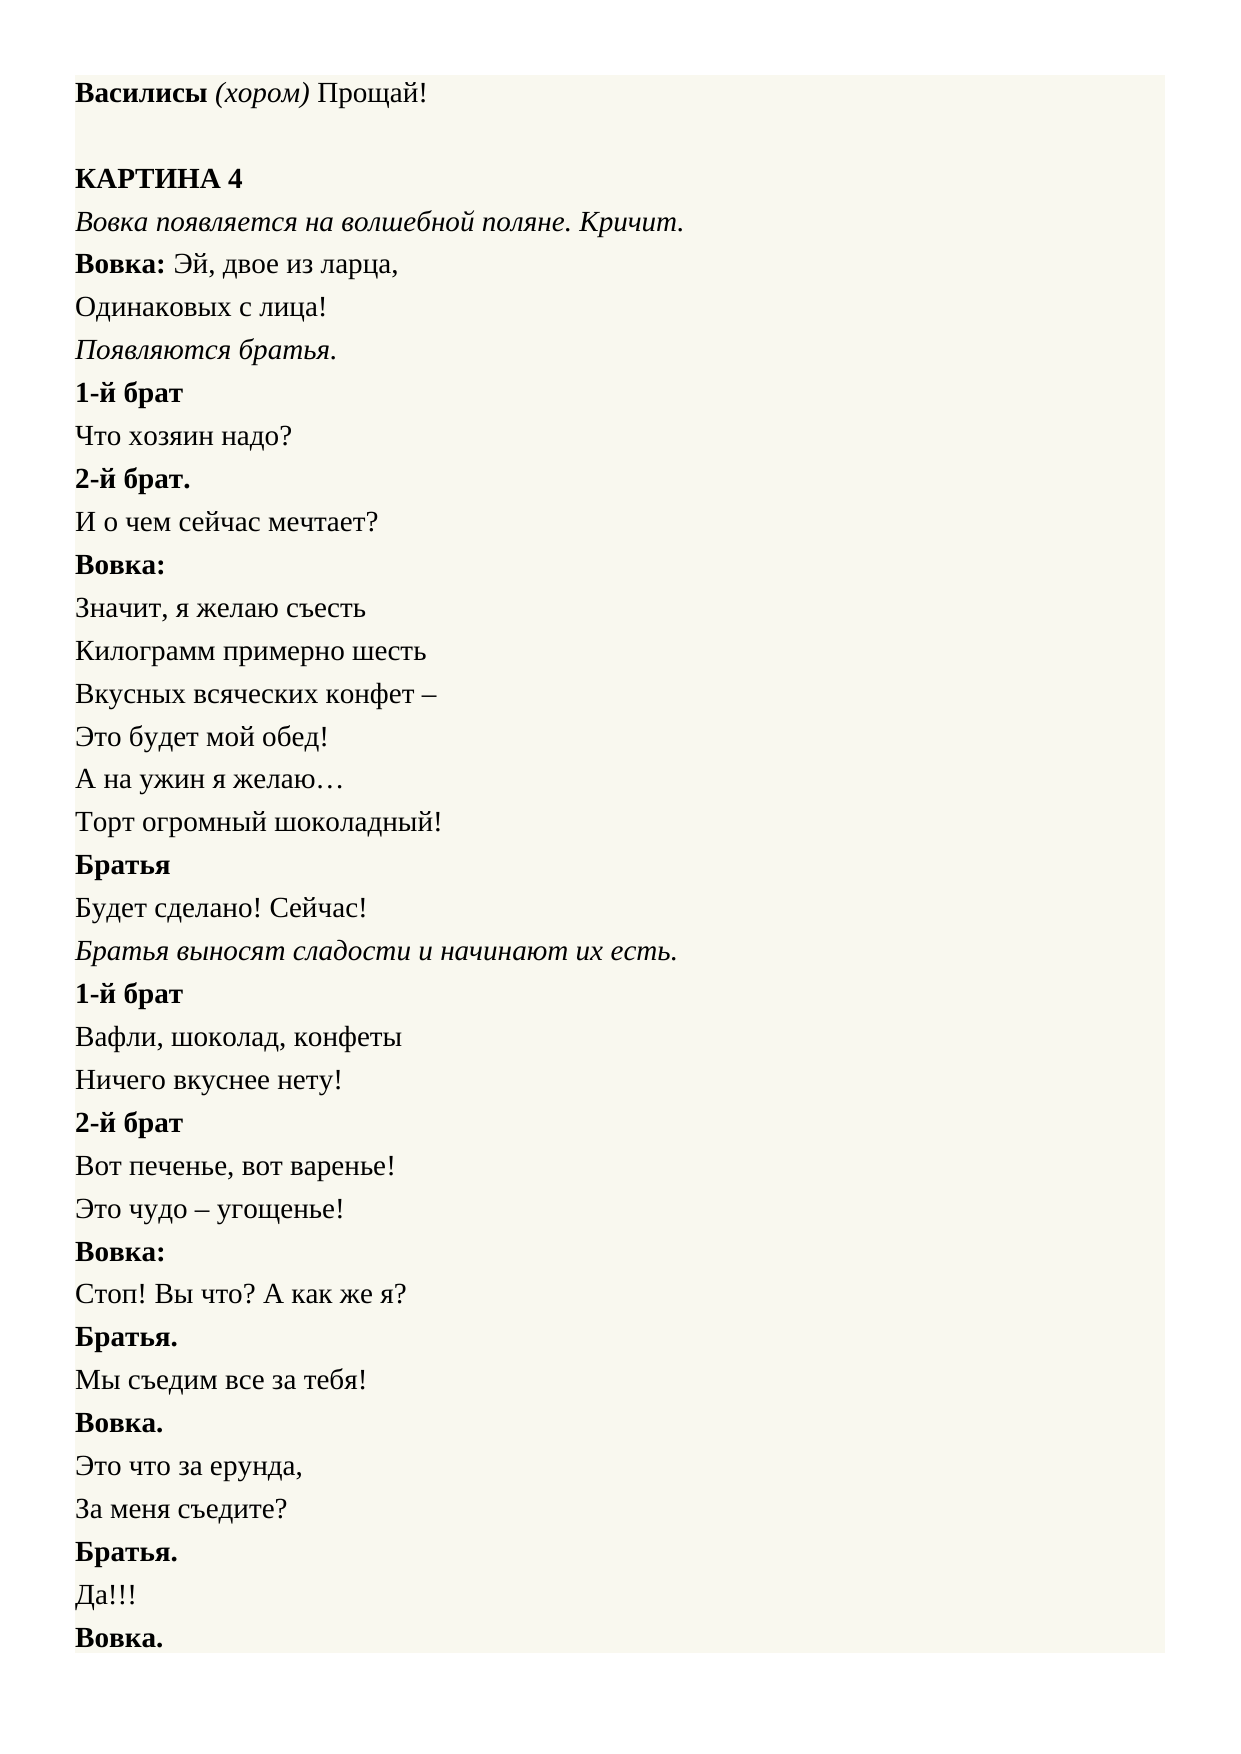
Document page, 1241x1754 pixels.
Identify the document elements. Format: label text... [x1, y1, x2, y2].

text Братья [75, 847, 1165, 881]
text За меня съедите? [75, 1491, 1165, 1525]
text КАРТИНА 4 [75, 161, 1165, 194]
text Вкусных всяческих конфет – [75, 676, 1165, 709]
text Значит, я желаю съесть [75, 590, 1165, 623]
text Вовка появляется на волшебной поляне. Кричит. [75, 204, 1165, 237]
text Будет сделано! Сейчас! [75, 890, 1165, 924]
text Что хозяин надо? [75, 418, 1165, 452]
text Братья. [75, 1534, 1165, 1568]
text Братья выносят сладости и начинают их есть. [75, 933, 1165, 967]
text 1-й брат [75, 375, 1165, 409]
text Вовка: Эй, двое из ларца, [75, 247, 1165, 280]
text Мы съедим все за тебя! [75, 1362, 1165, 1396]
text Это чудо – угощенье! [75, 1191, 1165, 1224]
text Да!!! [75, 1577, 1165, 1611]
text Вот печенье, вот варенье! [75, 1148, 1165, 1181]
text Торт огромный шоколадный! [75, 804, 1165, 838]
text Вовка. [75, 1405, 1165, 1439]
text Появляются братья. [75, 332, 1165, 366]
text Это что за ерунда, [75, 1448, 1165, 1482]
text 1-й брат [75, 976, 1165, 1010]
text Ничего вкуснее нету! [75, 1062, 1165, 1096]
text 2-й брат. [75, 461, 1165, 495]
text И о чем сейчас мечтает? [75, 504, 1165, 538]
text Вовка: [75, 547, 1165, 581]
text Василисы (хором) Прощай! [75, 75, 1165, 108]
text Килограмм примерно шесть [75, 633, 1165, 666]
text А на ужин я желаю… [75, 762, 1165, 795]
text Стоп! Вы что? А как же я? [75, 1277, 1165, 1310]
text Вовка: [75, 1234, 1165, 1267]
text Одинаковых с лица! [75, 289, 1165, 323]
text 2-й брат [75, 1105, 1165, 1138]
text Братья. [75, 1319, 1165, 1353]
text Вовка. [75, 1620, 1165, 1653]
text Вафли, шоколад, конфеты [75, 1019, 1165, 1053]
text Это будет мой обед! [75, 719, 1165, 752]
